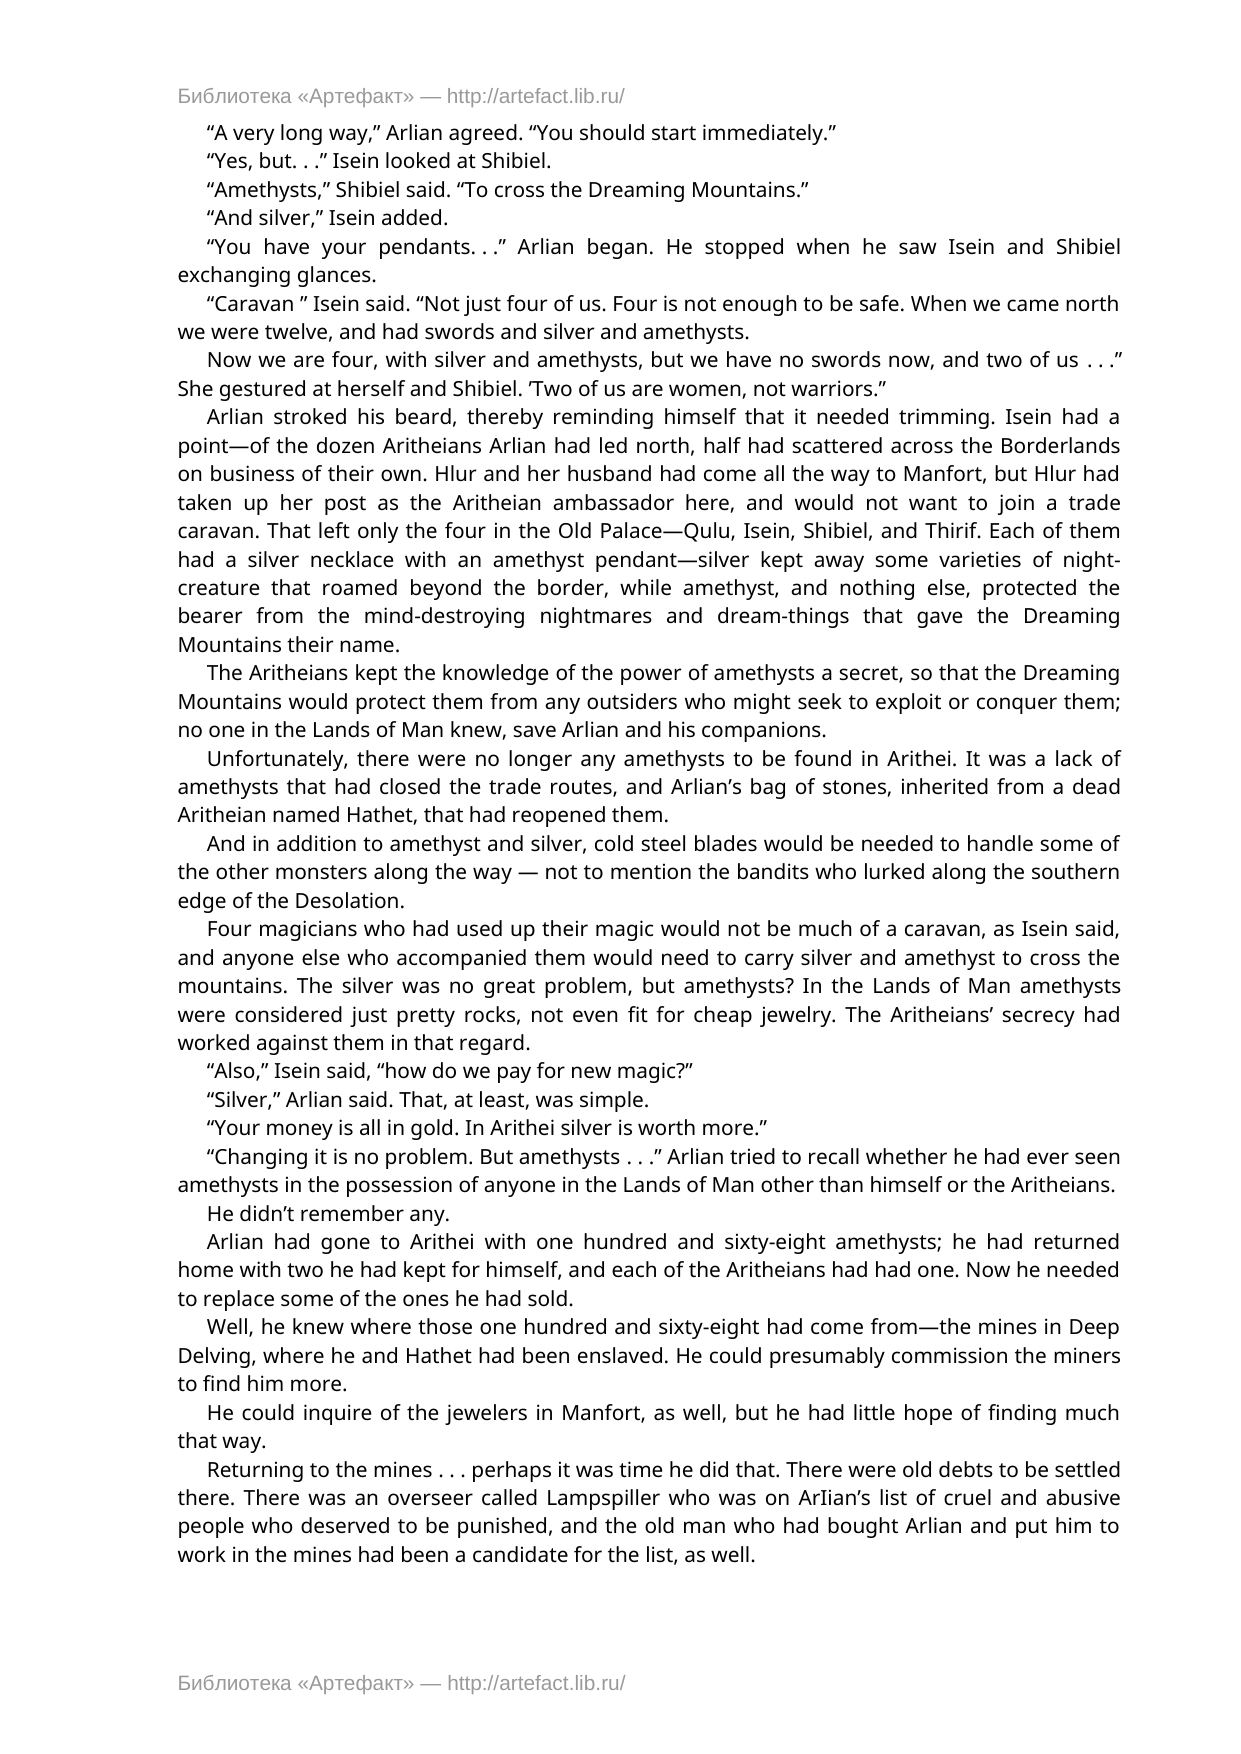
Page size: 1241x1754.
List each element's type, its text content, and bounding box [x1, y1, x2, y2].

text “And silver,” Isein added. [177, 203, 1122, 232]
text The Aritheians kept the knowledge of the power of amethysts a secret, so that the Dreaming Mountains would protect them from any outsiders who might seek to exploit or conquer them; no one in the Lands of Man knew, save Arlian and his companions. [177, 658, 1122, 744]
text “Yes, but. . .” Isein looked at Shibiel. [177, 147, 1122, 175]
text Four magicians who had used up their magic would not be much of a caravan, as Isein said, and anyone else who accompanied them would need to carry silver and amethyst to cross the mountains. The silver was no great problem, but amethysts? In the Lands of Man amethysts were considered just pretty rocks, not even fit for cheap jewelry. The Aritheians’ secrecy had worked against them in that regard. [177, 914, 1122, 1057]
text He didn’t remember any. [177, 1199, 1122, 1227]
text “Caravan ” Isein said. “Not just four of us. Four is not enough to be safe. When we came north we were twelve, and had swords and silver and amethysts. [177, 289, 1122, 346]
text He could inquire of the jewelers in Manfort, as well, but he had little hope of finding much that way. [177, 1398, 1122, 1455]
text Well, he knew where those one hundred and sixty-eight had come from—the mines in Deep Delving, where he and Hathet had been enslaved. He could presumably commission the miners to find him more. [177, 1312, 1122, 1398]
text “Amethysts,” Shibiel said. “To cross the Dreaming Mountains.” [177, 175, 1122, 203]
text “Also,” Isein said, “how do we pay for new magic?” [177, 1057, 1122, 1085]
text “A very long way,” Arlian agreed. “You should start immediately.” [177, 118, 1122, 147]
text Unfortunately, there were no longer any amethysts to be found in Arithei. It was a lack of amethysts that had closed the trade routes, and Arlian’s bag of stones, inherited from a dead Aritheian named Hathet, that had reopened them. [177, 744, 1122, 829]
text And in addition to amethyst and silver, cold steel blades would be needed to handle some of the other monsters along the way — not to mention the bandits who lurked along the southern edge of the Desolation. [177, 829, 1122, 914]
text Returning to the mines . . . perhaps it was time he did that. There were old debts to be settled there. There was an overseer called Lampspiller who was on ArIian’s list of cruel and abusive people who deserved to be punished, and the old man who had bought Arlian and put him to work in the mines had been a candidate for the list, as well. [177, 1455, 1122, 1568]
text “Silver,” Arlian said. That, at least, was simple. [177, 1085, 1122, 1113]
text Arlian had gone to Arithei with one hundred and sixty-eight amethysts; he had returned home with two he had kept for himself, and each of the Aritheians had had one. Now he needed to replace some of the ones he had sold. [177, 1227, 1122, 1312]
text Arlian stroked his beard, thereby reminding himself that it needed trimming. Isein had a point—of the dozen Aritheians Arlian had led north, half had scattered across the Borderlands on business of their own. Hlur and her husband had come all the way to Manfort, but Hlur had taken up her post as the Aritheian ambassador here, and would not want to join a trade caravan. That left only the four in the Old Palace—Qulu, Isein, Shibiel, and Thirif. Each of them had a silver necklace with an amethyst pendant—silver kept away some varieties of night-creature that roamed beyond the border, while amethyst, and nothing else, protected the bearer from the mind-destroying nightmares and dream-things that gave the Dreaming Mountains their name. [177, 402, 1122, 658]
text “You have your pendants. . .” Arlian began. He stopped when he saw Isein and Shibiel exchanging glances. [177, 232, 1122, 289]
text “Your money is all in gold. In Arithei silver is worth more.” [177, 1113, 1122, 1142]
text Now we are four, with silver and amethysts, but we have no swords now, and two of us . . .” She gestured at herself and Shibiel. ’Two of us are women, not warriors.” [177, 346, 1122, 402]
text “Changing it is no problem. But amethysts . . .” Arlian tried to recall whether he had ever seen amethysts in the possession of anyone in the Lands of Man other than himself or the Aritheians. [177, 1142, 1122, 1199]
